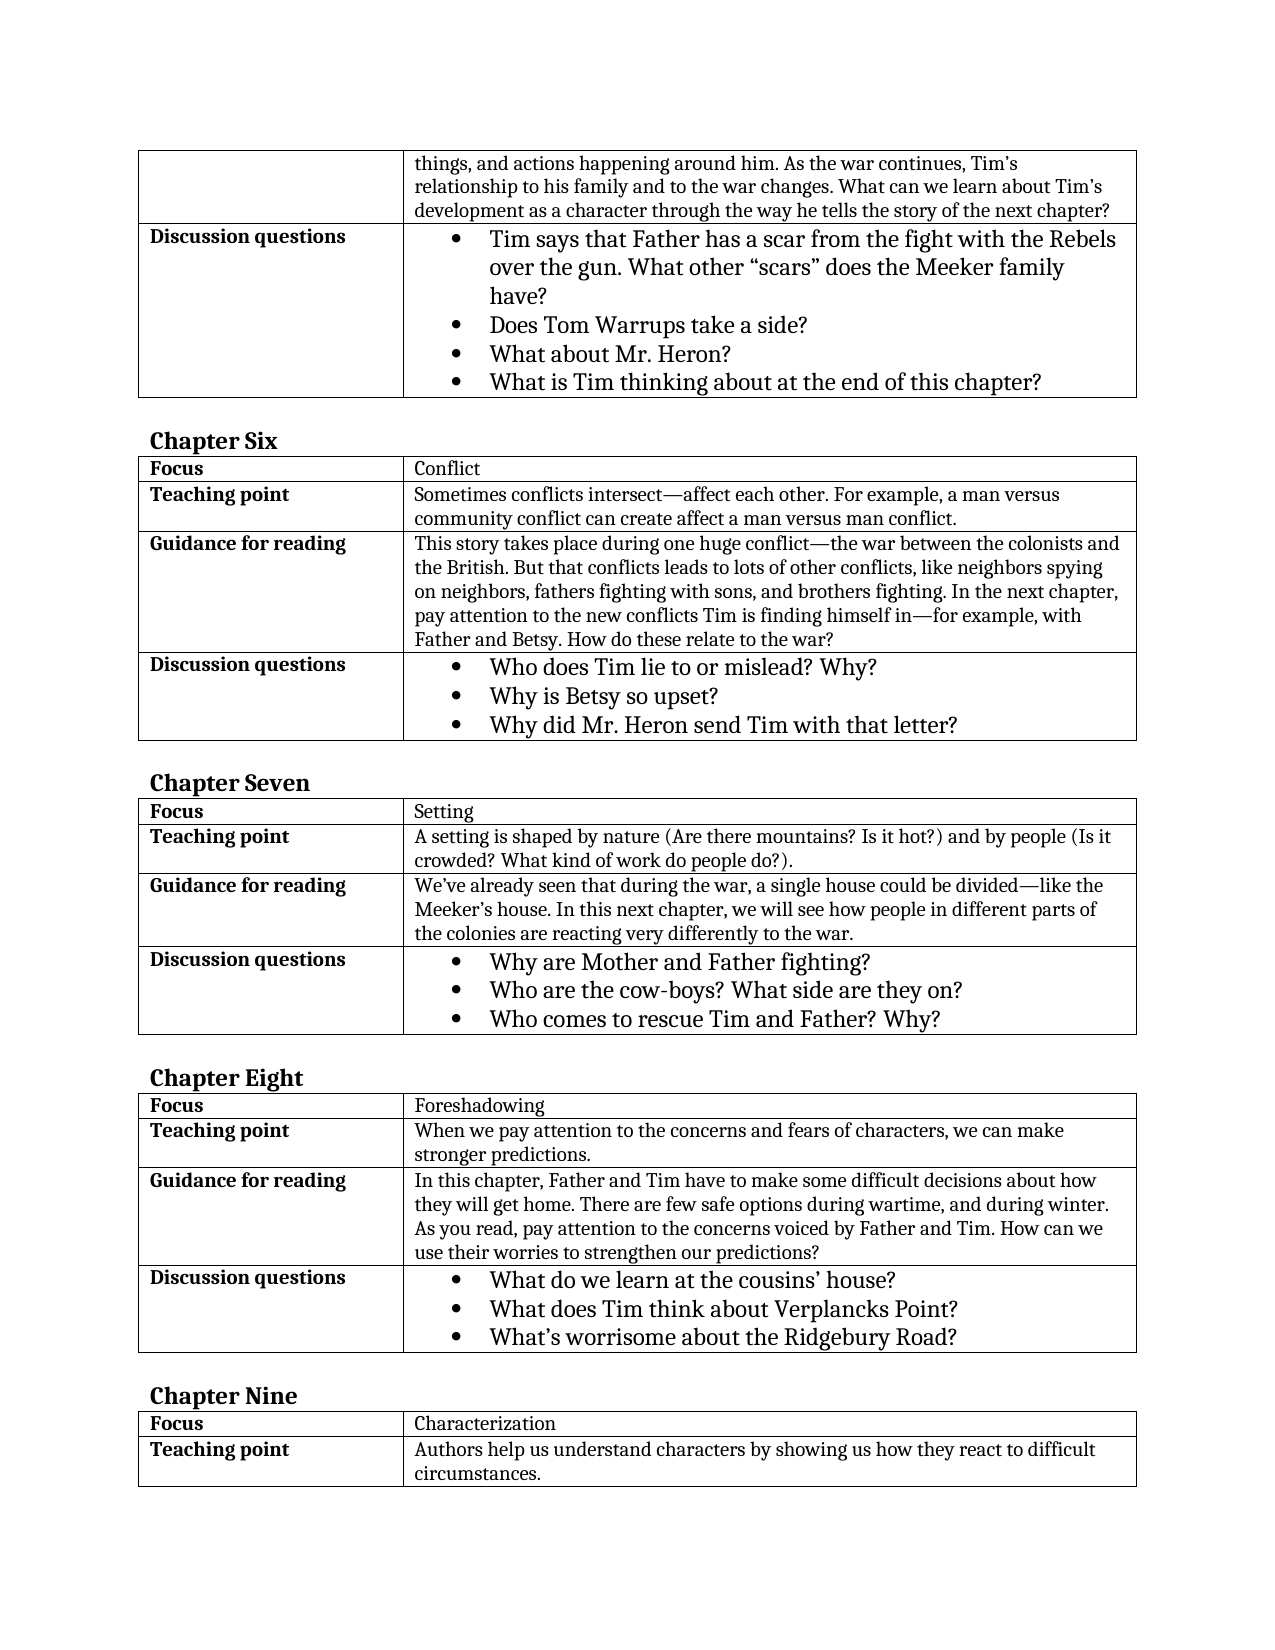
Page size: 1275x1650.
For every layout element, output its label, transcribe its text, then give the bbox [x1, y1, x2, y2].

text Chapter Seven [150, 769, 1125, 798]
text Chapter Nine [150, 1382, 1125, 1411]
table_cell A setting is shaped by nature (Are there mountains? Is it hot?) and by people (Is it crowded? What kind of work do people do?). [404, 825, 1136, 873]
table_cell Sometimes conflicts intersect—affect each other. For example, a man versus community conflict can create affect a man versus man conflict. [404, 482, 1136, 531]
table_header Setting [404, 799, 1136, 823]
table_header Characterization [404, 1412, 1136, 1436]
table_cell Who does Tim lie to or mislead? Why? Why is Betsy so upset? Why did Mr. Heron send Tim with that letter? [404, 653, 1136, 739]
table_header Conflict [404, 457, 1136, 481]
table_header Focus [139, 457, 403, 481]
text Chapter Eight [150, 1064, 1125, 1092]
table_header Foreshadowing [404, 1094, 1136, 1118]
table_cell Guidance for reading [139, 874, 403, 946]
table_cell In this chapter, Father and Tim have to make some difficult decisions about how they will get home. There are few safe options during wartime, and during winter. As you read, pay attention to the concerns voiced by Father and Tim. How can we use their worries to strengthen our predictions? [404, 1168, 1136, 1264]
table_cell Teaching point [139, 1437, 403, 1486]
table_cell Teaching point [139, 1119, 403, 1167]
table_cell Discussion questions [139, 653, 403, 739]
table_cell Discussion questions [139, 224, 403, 397]
table_cell Guidance for reading [139, 1168, 403, 1264]
table_cell Authors help us understand characters by showing us how they react to difficult circumstances. [404, 1437, 1136, 1486]
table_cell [139, 151, 403, 223]
table_header Focus [139, 1094, 403, 1118]
table_cell Discussion questions [139, 947, 403, 1034]
table_cell We’ve already seen that during the war, a single house could be divided—like the Meeker’s house. In this next chapter, we will see how people in different parts of the colonies are reacting very differently to the war. [404, 874, 1136, 946]
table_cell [404, 151, 1136, 223]
table_cell Discussion questions [139, 1266, 403, 1352]
table_header Focus [139, 1412, 403, 1436]
table_cell When we pay attention to the concerns and fears of characters, we can make stronger predictions. [404, 1119, 1136, 1167]
table_cell Why are Mother and Father fighting? Who are the cow-boys? What side are they on? Who comes to rescue Tim and Father? Why? [404, 947, 1136, 1034]
text Chapter Six [150, 427, 1125, 456]
table_header Focus [139, 799, 403, 823]
table_cell Teaching point [139, 825, 403, 873]
table_cell Tim says that Father has a scar from the fight with the Rebels over the gun. What other “scars” does the Meeker family have? Does Tom Warrups take a side? What about Mr. Heron? What is Tim thinking about at the end of this chapter? [404, 224, 1136, 397]
table_cell Guidance for reading [139, 532, 403, 652]
table_cell What do we learn at the cousins’ house? What does Tim think about Verplancks Point? What’s worrisome about the Ridgebury Road? [404, 1266, 1136, 1352]
table_cell This story takes place during one huge conflict—the war between the colonists and the British. But that conflicts leads to lots of other conflicts, like neighbors spying on neighbors, fathers fighting with sons, and brothers fighting. In the next chapter, pay attention to the new conflicts Tim is finding himself in—for example, with Father and Betsy. How do these relate to the war? [404, 532, 1136, 652]
table_cell Teaching point [139, 482, 403, 531]
